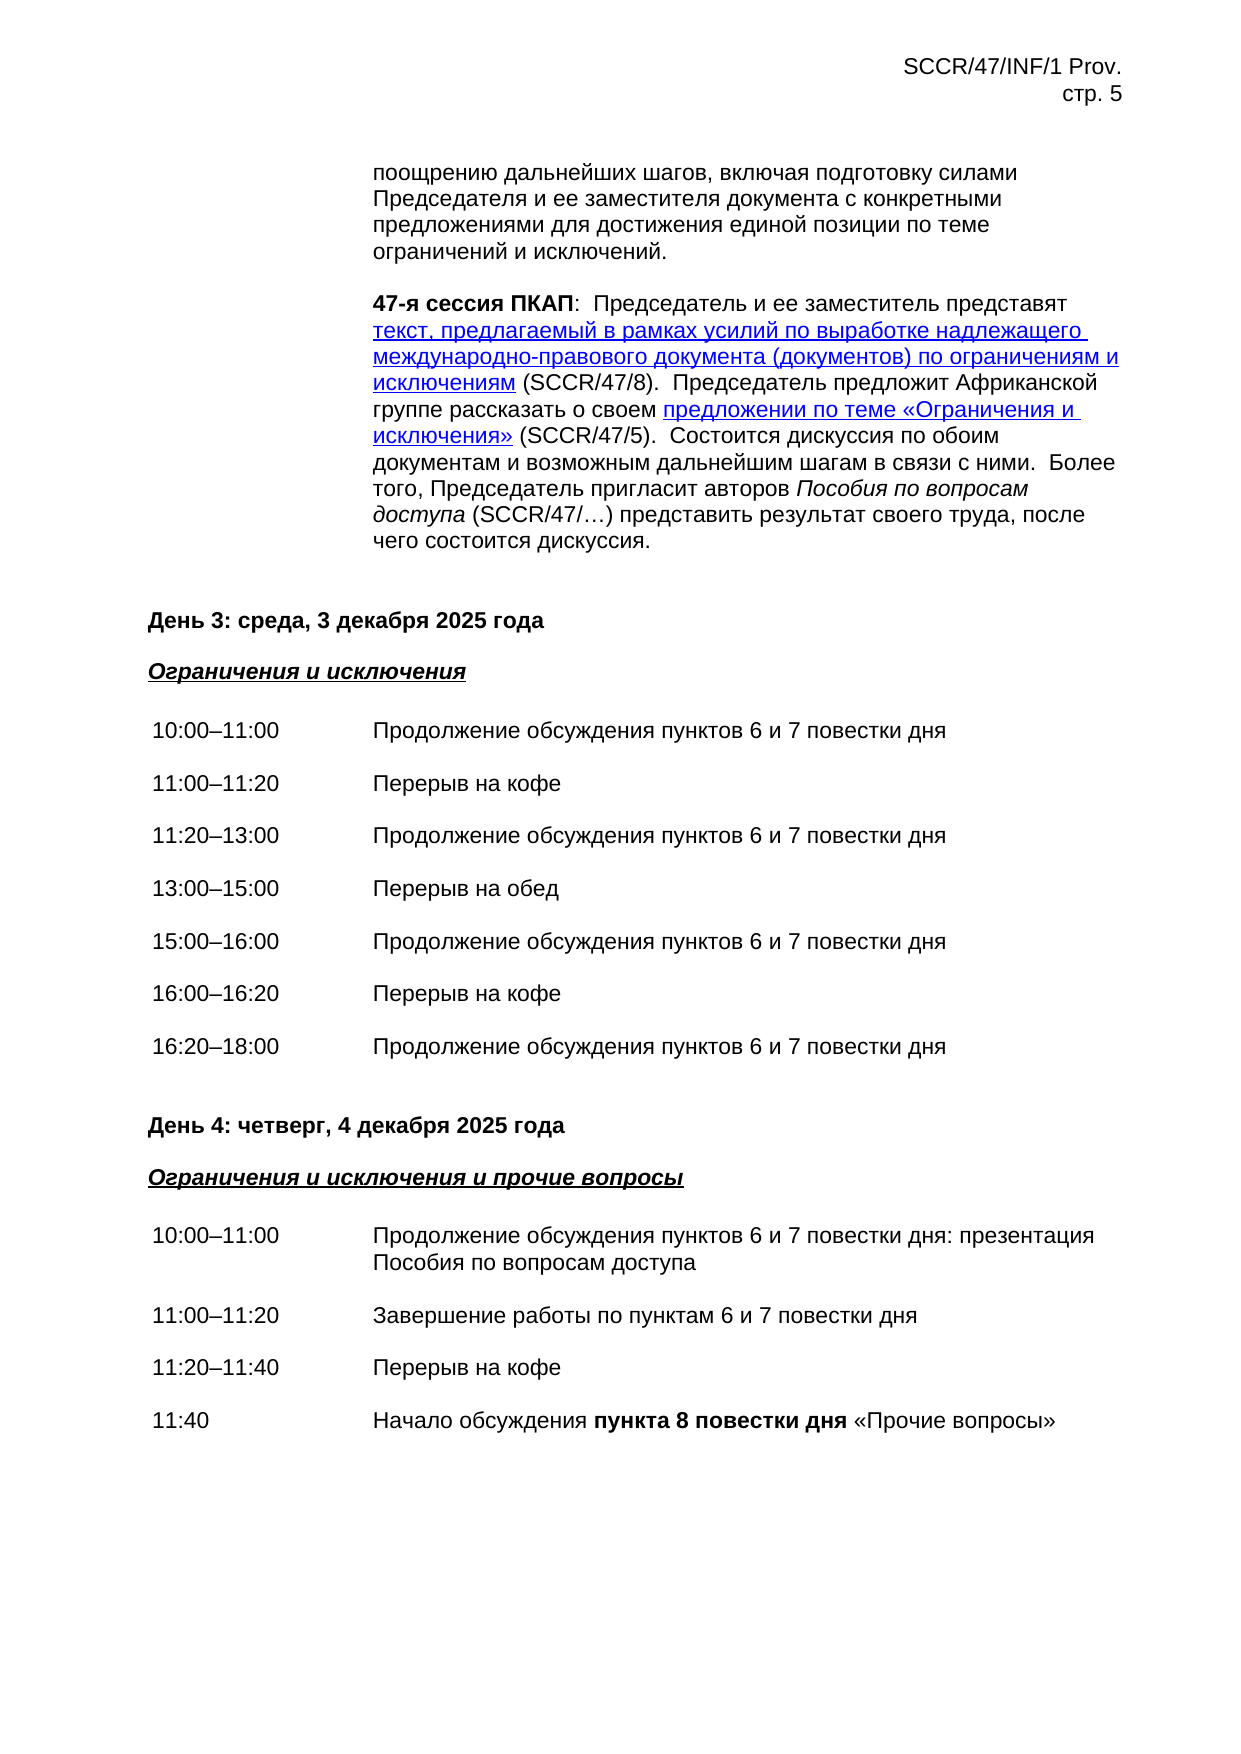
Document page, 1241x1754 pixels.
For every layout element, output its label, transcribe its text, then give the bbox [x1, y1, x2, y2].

text 11:00–11:20 Перерыв на кофе [152, 769, 1122, 796]
text День 4: четверг, 4 декабря 2025 года [148, 1112, 1122, 1138]
text 10:00–11:00 Продолжение обсуждения пунктов 6 и 7 повестки дня [152, 717, 1122, 743]
text 11:00–11:20 Завершение работы по пунктам 6 и 7 повестки дня [152, 1302, 1122, 1328]
text 13:00–15:00 Перерыв на обед [152, 875, 1122, 901]
text 11:20–13:00 Продолжение обсуждения пунктов 6 и 7 повестки дня [152, 822, 1122, 849]
text 47-я сессия ПКАП: Председатель и ее заместитель представят текст, предлагаемый в рамках усилий по выработке надлежащего международно-правового документа (документов) по ограничениям и исключениям (SCCR/47/8). Председатель предложит Африканской группе рассказать о своем предложении по теме «Ограничения и исключения» (SCCR/47/5). Состоится дискуссия по обоим документам и возможным дальнейшим шагам в связи с ними. Более того, Председатель пригласит авторов Пособия по вопросам доступа (SCCR/47/…) представить результат своего труда, после чего состоится дискуссия. [373, 290, 1122, 554]
text 11:40 Начало обсуждения пункта 8 повестки дня «Прочие вопросы» [152, 1407, 1122, 1433]
text День 3: среда, 3 декабря 2025 года [148, 607, 1122, 633]
text 10:00–11:00 Продолжение обсуждения пунктов 6 и 7 повестки дня: презентация Пособия по вопросам доступа [152, 1222, 1122, 1275]
text 16:20–18:00 Продолжение обсуждения пунктов 6 и 7 повестки дня [152, 1033, 1122, 1059]
text 15:00–16:00 Продолжение обсуждения пунктов 6 и 7 повестки дня [152, 928, 1122, 954]
subtitle Ограничения и исключения [148, 658, 1122, 684]
text 11:20–11:40 Перерыв на кофе [152, 1354, 1122, 1381]
subtitle Ограничения и исключения и прочие вопросы [148, 1163, 1122, 1190]
text 16:00–16:20 Перерыв на кофе [152, 980, 1122, 1007]
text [373, 158, 1122, 264]
